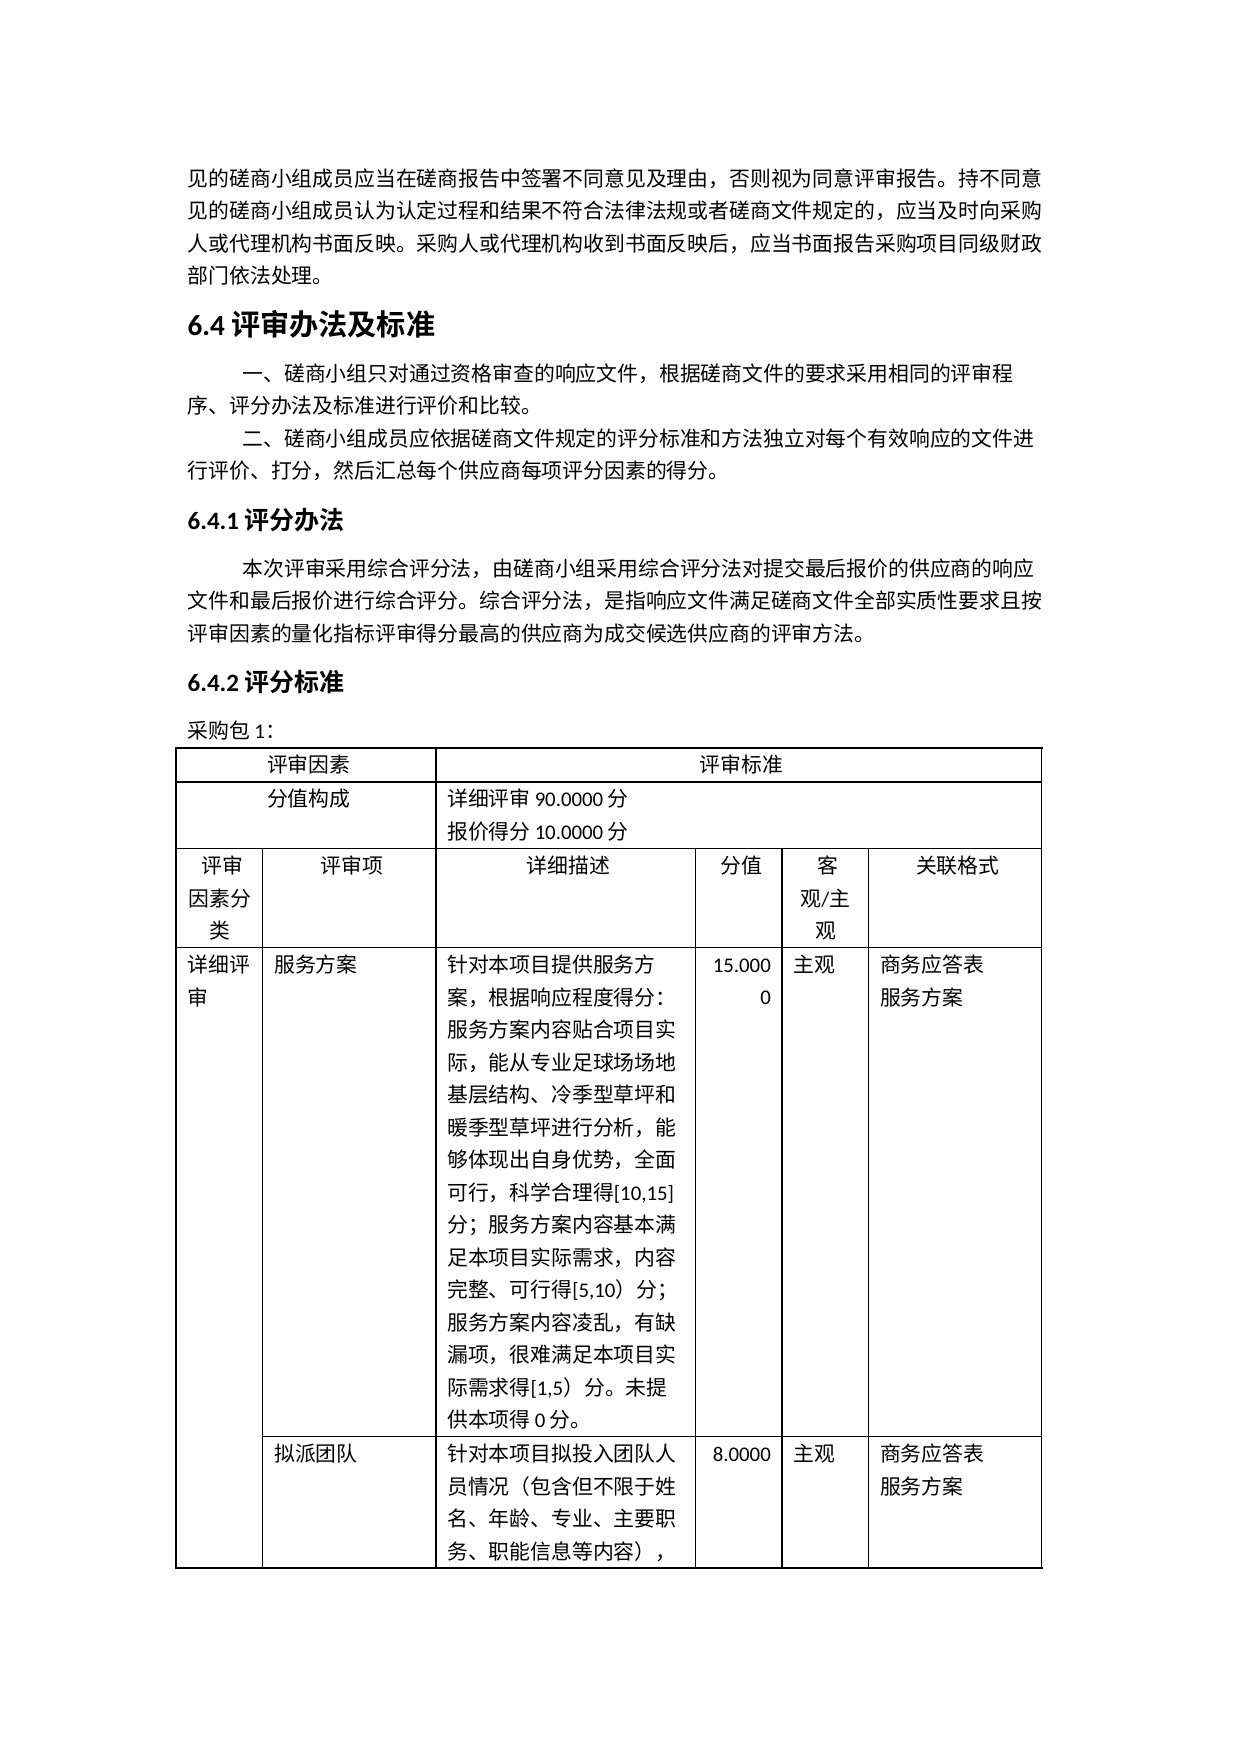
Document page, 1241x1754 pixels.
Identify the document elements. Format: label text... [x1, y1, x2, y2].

table_cell 评审因素分类 [177, 849, 262, 947]
table_cell 主观 [783, 948, 868, 1436]
table_cell 关联格式 [869, 849, 1041, 947]
table_cell 分值 [696, 849, 781, 947]
table_cell 评审项 [263, 849, 435, 947]
table_cell 15.0000 [696, 948, 781, 1436]
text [187, 162, 1053, 292]
text 6.4评审办法及标准 [187, 292, 1053, 357]
table_cell 分值构成 [177, 783, 435, 848]
table_cell 详细评审 [177, 948, 262, 1567]
text 一、磋商小组只对通过资格审查的响应文件，根据磋商文件的要求采用相同的评审程序、评分办法及标准进行评价和比较。 [187, 357, 1053, 422]
table_cell 客观/主观 [783, 849, 868, 947]
table_cell 主观 [783, 1437, 868, 1567]
table_cell 针对本项目提供服务方案，根据响应程度得分：服务方案内容贴合项目实际，能从专业足球场场地基层结构、冷季型草坪和暖季型草坪进行分析，能够体现出自身优势，全面可行，科学合理得[10,15]分；服务方案内容基本满足本项目实际需求，内容完整、可行得[5,10）分；服务方案内容凌乱，有缺漏项，很难满足本项目实际需求得[1,5）分。未提供本项得0分。 [437, 948, 695, 1436]
text 本次评审采用综合评分法，由磋商小组采用综合评分法对提交最后报价的供应商的响应文件和最后报价进行综合评分。综合评分法，是指响应文件满足磋商文件全部实质性要求且按评审因素的量化指标评审得分最高的供应商为成交候选供应商的评审方法。 [187, 552, 1053, 649]
table_cell 拟派团队 [263, 1437, 435, 1567]
table_header 评审因素 [177, 749, 435, 781]
table_cell 商务应答表 服务方案 [869, 1437, 1041, 1567]
table_cell 详细描述 [437, 849, 695, 947]
text 6.4.2评分标准 [187, 649, 1053, 714]
text 二、磋商小组成员应依据磋商文件规定的评分标准和方法独立对每个有效响应的文件进行评价、打分，然后汇总每个供应商每项评分因素的得分。 [187, 422, 1053, 487]
text 6.4.1评分办法 [187, 487, 1053, 552]
table_header 评审标准 [437, 749, 1041, 781]
table_cell 8.0000 [696, 1437, 781, 1567]
table_cell 服务方案 [263, 948, 435, 1436]
text 采购包1： [187, 714, 1053, 747]
table_cell 详细评审90.0000分 报价得分10.0000分 [437, 783, 1041, 848]
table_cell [437, 1437, 695, 1567]
table_cell 商务应答表 服务方案 [869, 948, 1041, 1436]
